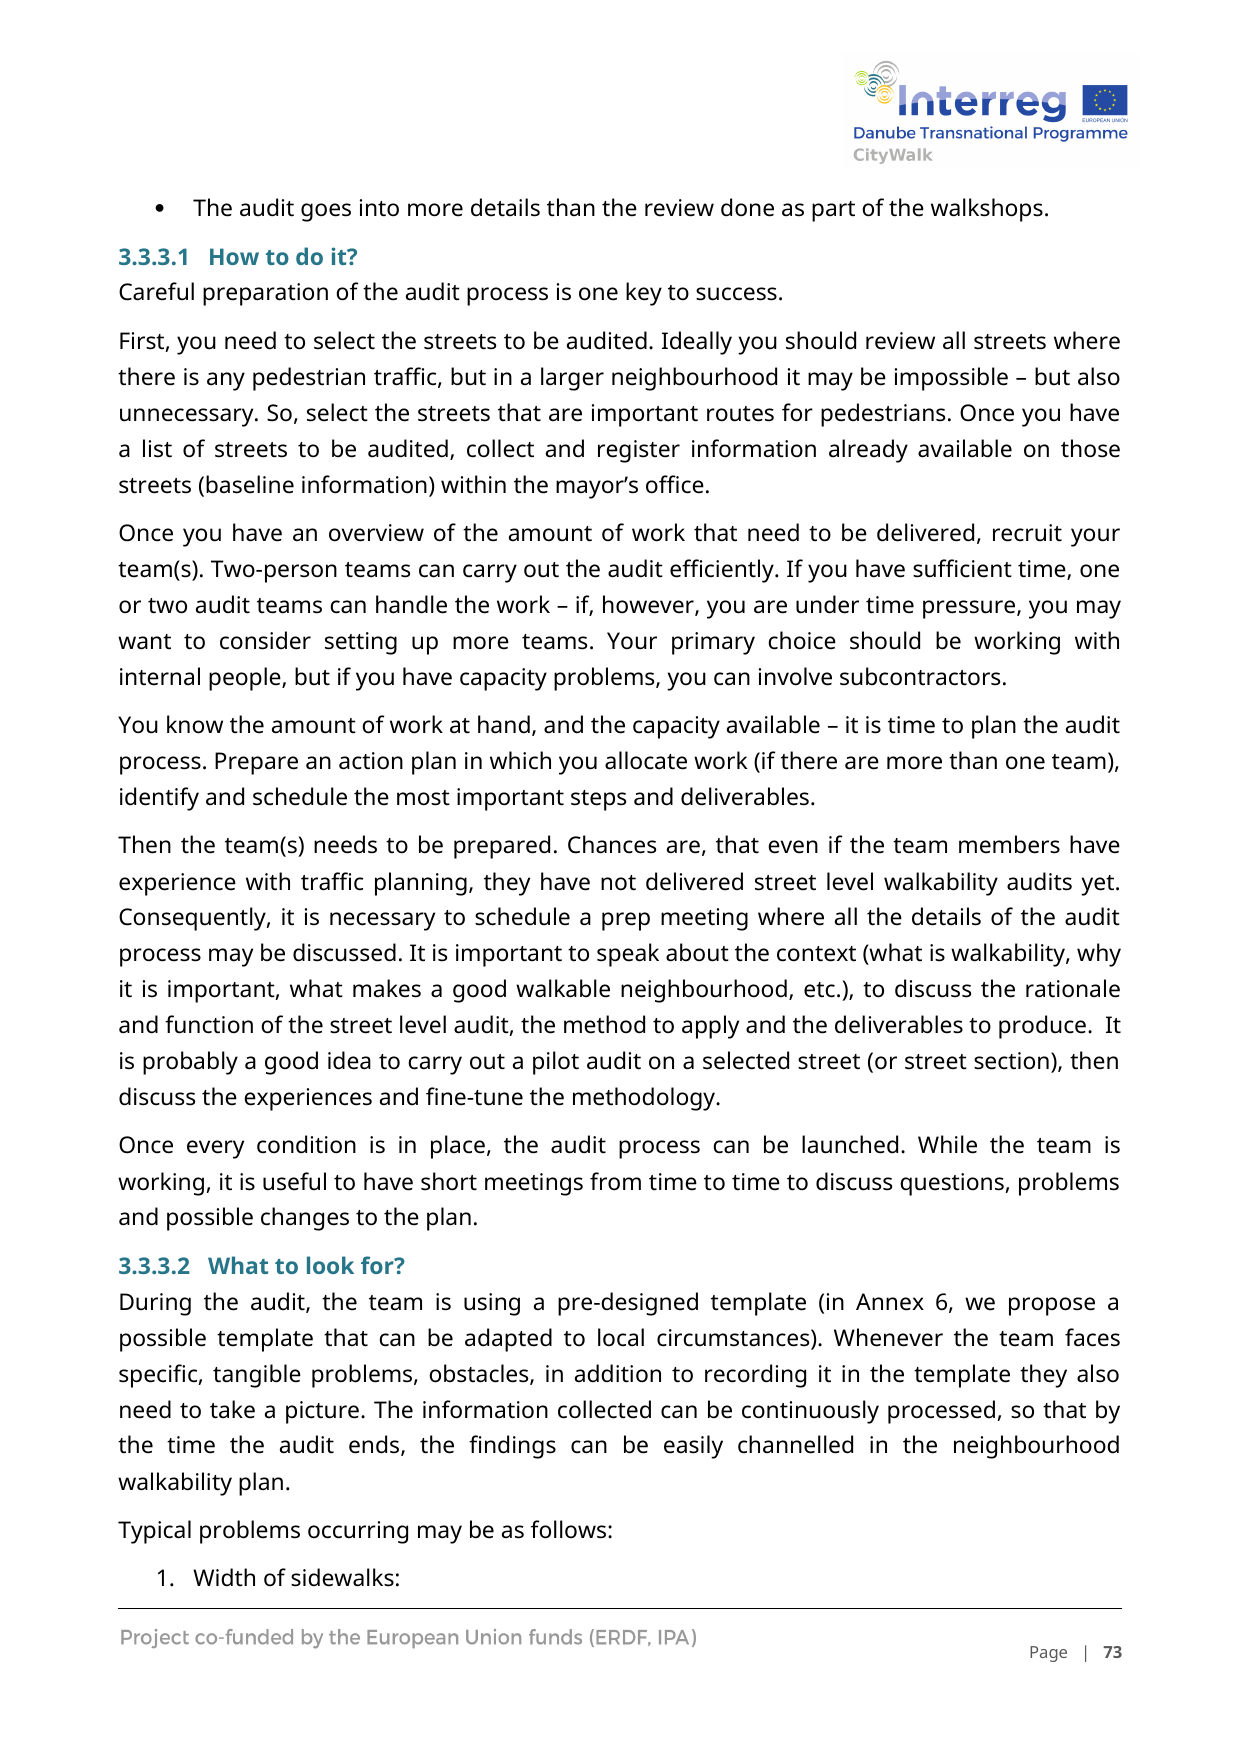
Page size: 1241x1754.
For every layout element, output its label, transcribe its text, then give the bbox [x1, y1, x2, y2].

picture [842, 53, 1138, 170]
list Width of sidewalks: [156, 1562, 1122, 1593]
text During the audit, the team is using a pre-designed template (in Annex 6, we propose a possible template that can be adapted to local circumstances). Whenever the team faces specific, tangible problems, obstacles, in addition to recording it in the template they also need to take a picture. The information collected can be continuously processed, so that by the time the audit ends, the findings can be easily channelled in the neighbourhood walkability plan. [118, 1286, 1122, 1497]
list The audit goes into more details than the review done as part of the walkshops. [156, 192, 1122, 223]
text You know the amount of work at hand, and the capacity available – it is time to plan the audit process. Prepare an action plan in which you allocate work (if there are more than one team), identify and schedule the most important steps and deliverables. [118, 709, 1122, 812]
text Typical problems occurring may be as follows: [118, 1514, 1122, 1545]
text Careful preparation of the audit process is one key to success. [118, 276, 1122, 308]
text Once you have an overview of the amount of work that need to be delivered, recruit your team(s). Two-person teams can carry out the audit efficiently. If you have sufficient time, one or two audit teams can handle the work – if, however, you are under time pressure, you may want to consider setting up more teams. Your primary choice should be working with internal people, but if you have capacity problems, you can involve subcontractors. [118, 517, 1122, 692]
text Then the team(s) needs to be prepared. Chances are, that even if the team members have experience with traffic planning, they have not delivered street level walkability audits yet. Consequently, it is necessary to schedule a prep meeting where all the details of the audit process may be discussed. It is important to speak about the context (what is walkability, why it is important, what makes a good walkable neighbourhood, etc.), to discuss the rationale and function of the street level audit, the method to apply and the deliverables to produce. It is probably a good idea to carry out a pilot audit on a selected street (or street section), then discuss the experiences and fine-tune the methodology. [118, 829, 1122, 1112]
picture [113, 1622, 704, 1656]
subtitle How to do it? [118, 240, 1122, 272]
subtitle What to look for? [118, 1250, 1122, 1281]
text Once every condition is in place, the audit process can be launched. While the team is working, it is useful to have short meetings from time to time to discuss questions, problems and possible changes to the plan. [118, 1129, 1122, 1233]
text First, you need to select the streets to be audited. Ideally you should review all streets where there is any pedestrian traffic, but in a larger neighbourhood it may be impossible – but also unnecessary. So, select the streets that are important routes for pedestrians. Once you have a list of streets to be audited, collect and register information already available on those streets (baseline information) within the mayor’s office. [118, 325, 1122, 500]
